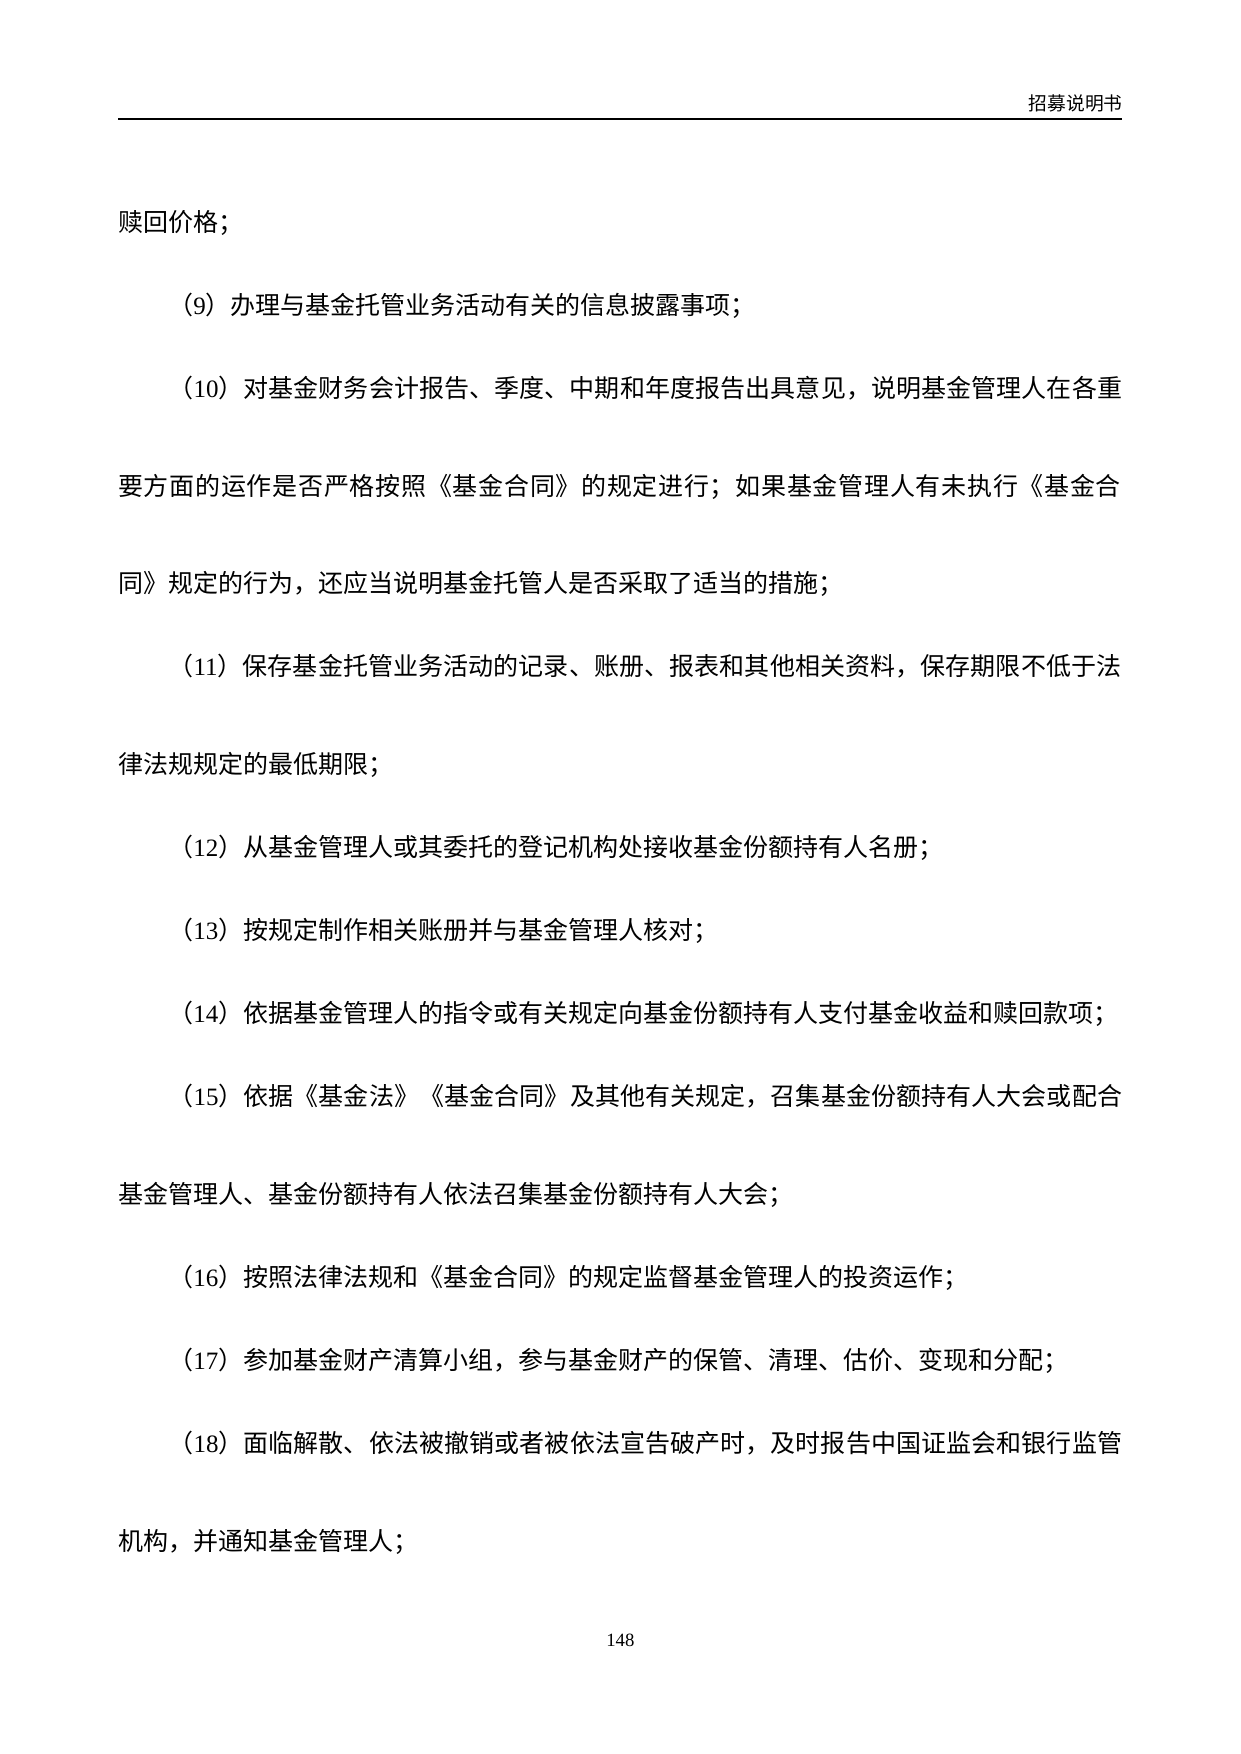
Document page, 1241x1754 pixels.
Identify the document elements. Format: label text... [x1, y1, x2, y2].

text （12）从基金管理人或其委托的登记机构处接收基金份额持有人名册； [118, 813, 1122, 878]
text （13）按规定制作相关账册并与基金管理人核对； [118, 896, 1122, 961]
text （11）保存基金托管业务活动的记录、账册、报表和其他相关资料，保存期限不低于法律法规规定的最低期限； [118, 632, 1122, 795]
text （10）对基金财务会计报告、季度、中期和年度报告出具意见，说明基金管理人在各重要方面的运作是否严格按照《基金合同》的规定进行；如果基金管理人有未执行《基金合同》规定的行为，还应当说明基金托管人是否采取了适当的措施； [118, 354, 1122, 614]
text （9）办理与基金托管业务活动有关的信息披露事项； [118, 271, 1122, 336]
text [118, 188, 1122, 253]
text （15）依据《基金法》《基金合同》及其他有关规定，召集基金份额持有人大会或配合基金管理人、基金份额持有人依法召集基金份额持有人大会； [118, 1062, 1122, 1225]
text （17）参加基金财产清算小组，参与基金财产的保管、清理、估价、变现和分配； [118, 1326, 1122, 1391]
text （18）面临解散、依法被撤销或者被依法宣告破产时，及时报告中国证监会和银行监管机构，并通知基金管理人； [118, 1409, 1122, 1572]
text （14）依据基金管理人的指令或有关规定向基金份额持有人支付基金收益和赎回款项； [118, 979, 1122, 1044]
text （16）按照法律法规和《基金合同》的规定监督基金管理人的投资运作； [118, 1243, 1122, 1308]
